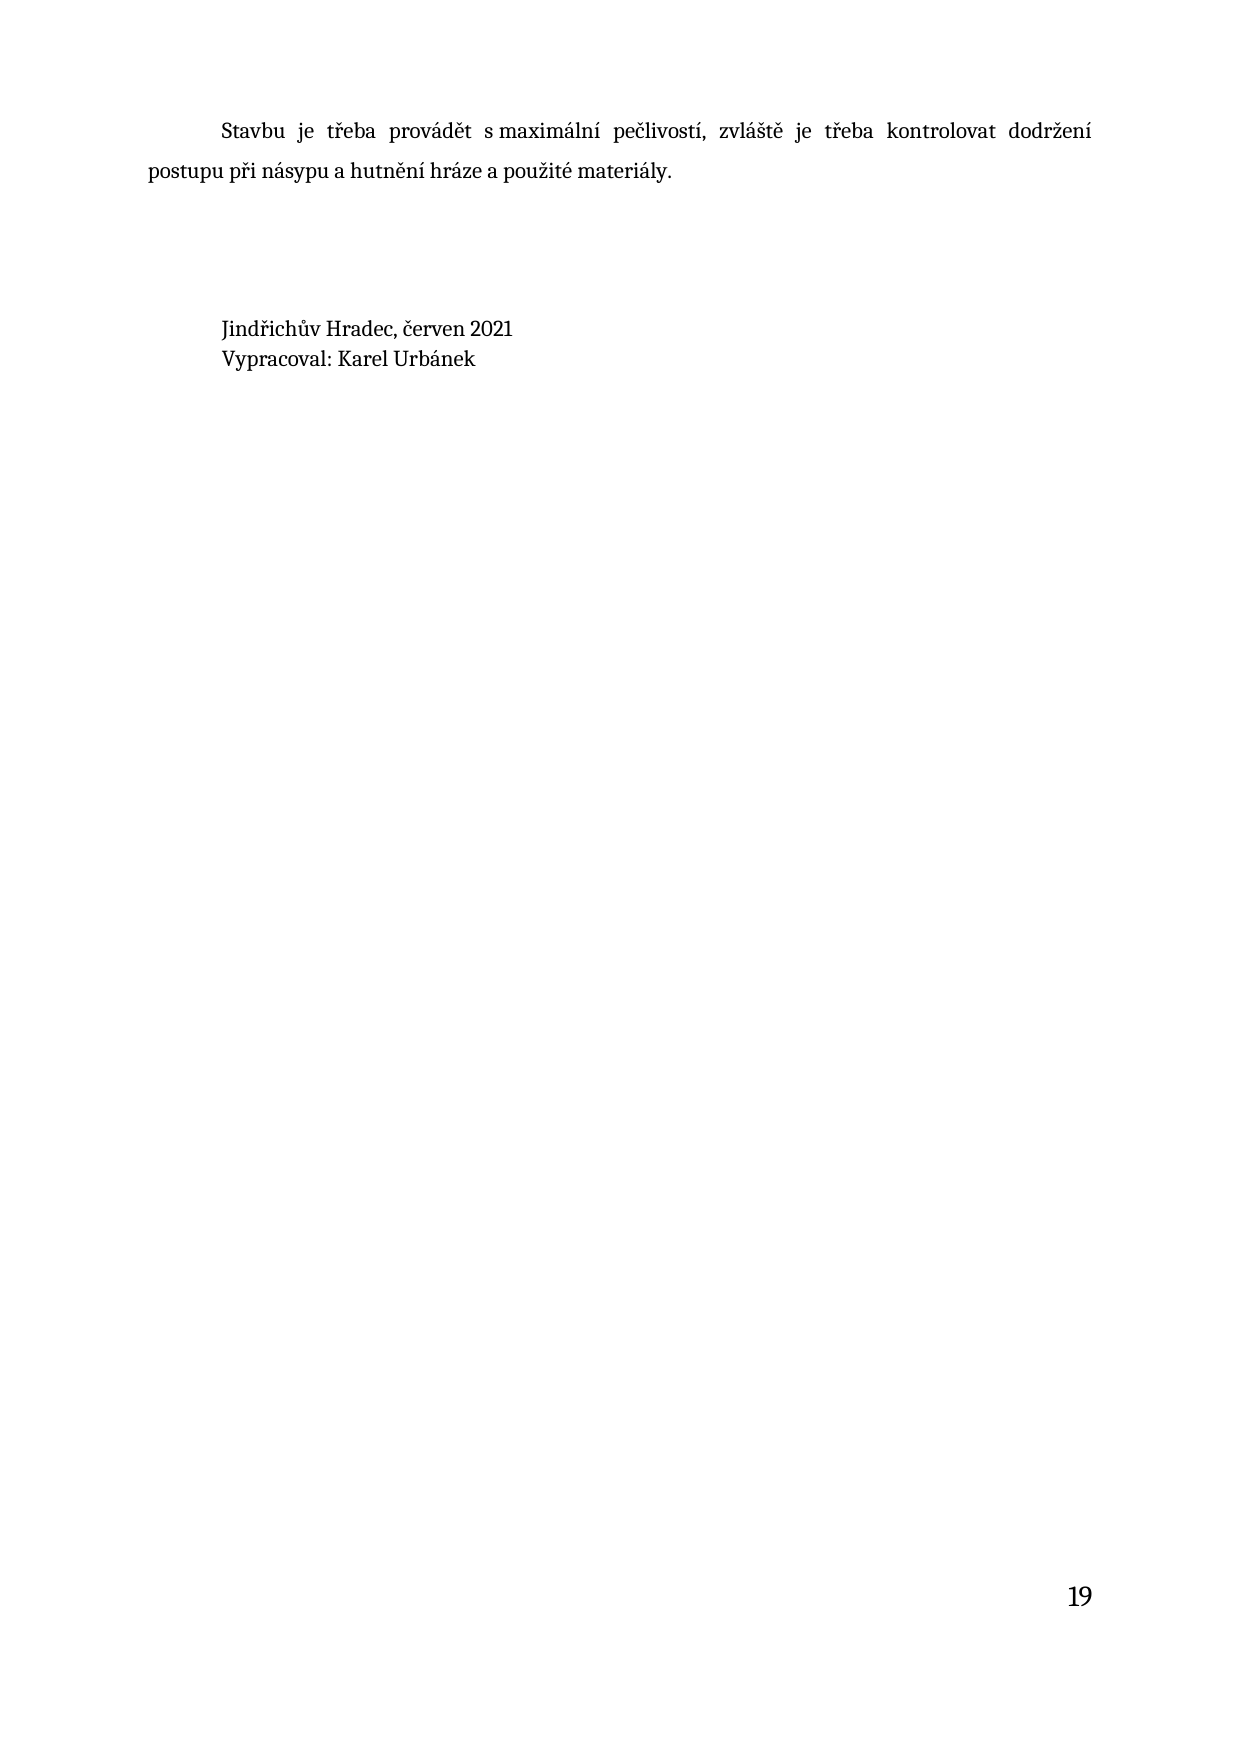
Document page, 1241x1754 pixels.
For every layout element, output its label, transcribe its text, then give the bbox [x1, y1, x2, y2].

text Stavbu je třeba provádět s maximální pečlivostí, zvláště je třeba kontrolovat dodržení postupu při násypu a hutnění hráze a použité materiály. [148, 118, 1092, 184]
text Vypracoval: Karel Urbánek [148, 346, 1092, 372]
text Jindřichův Hradec, červen 2021 [148, 316, 1092, 342]
